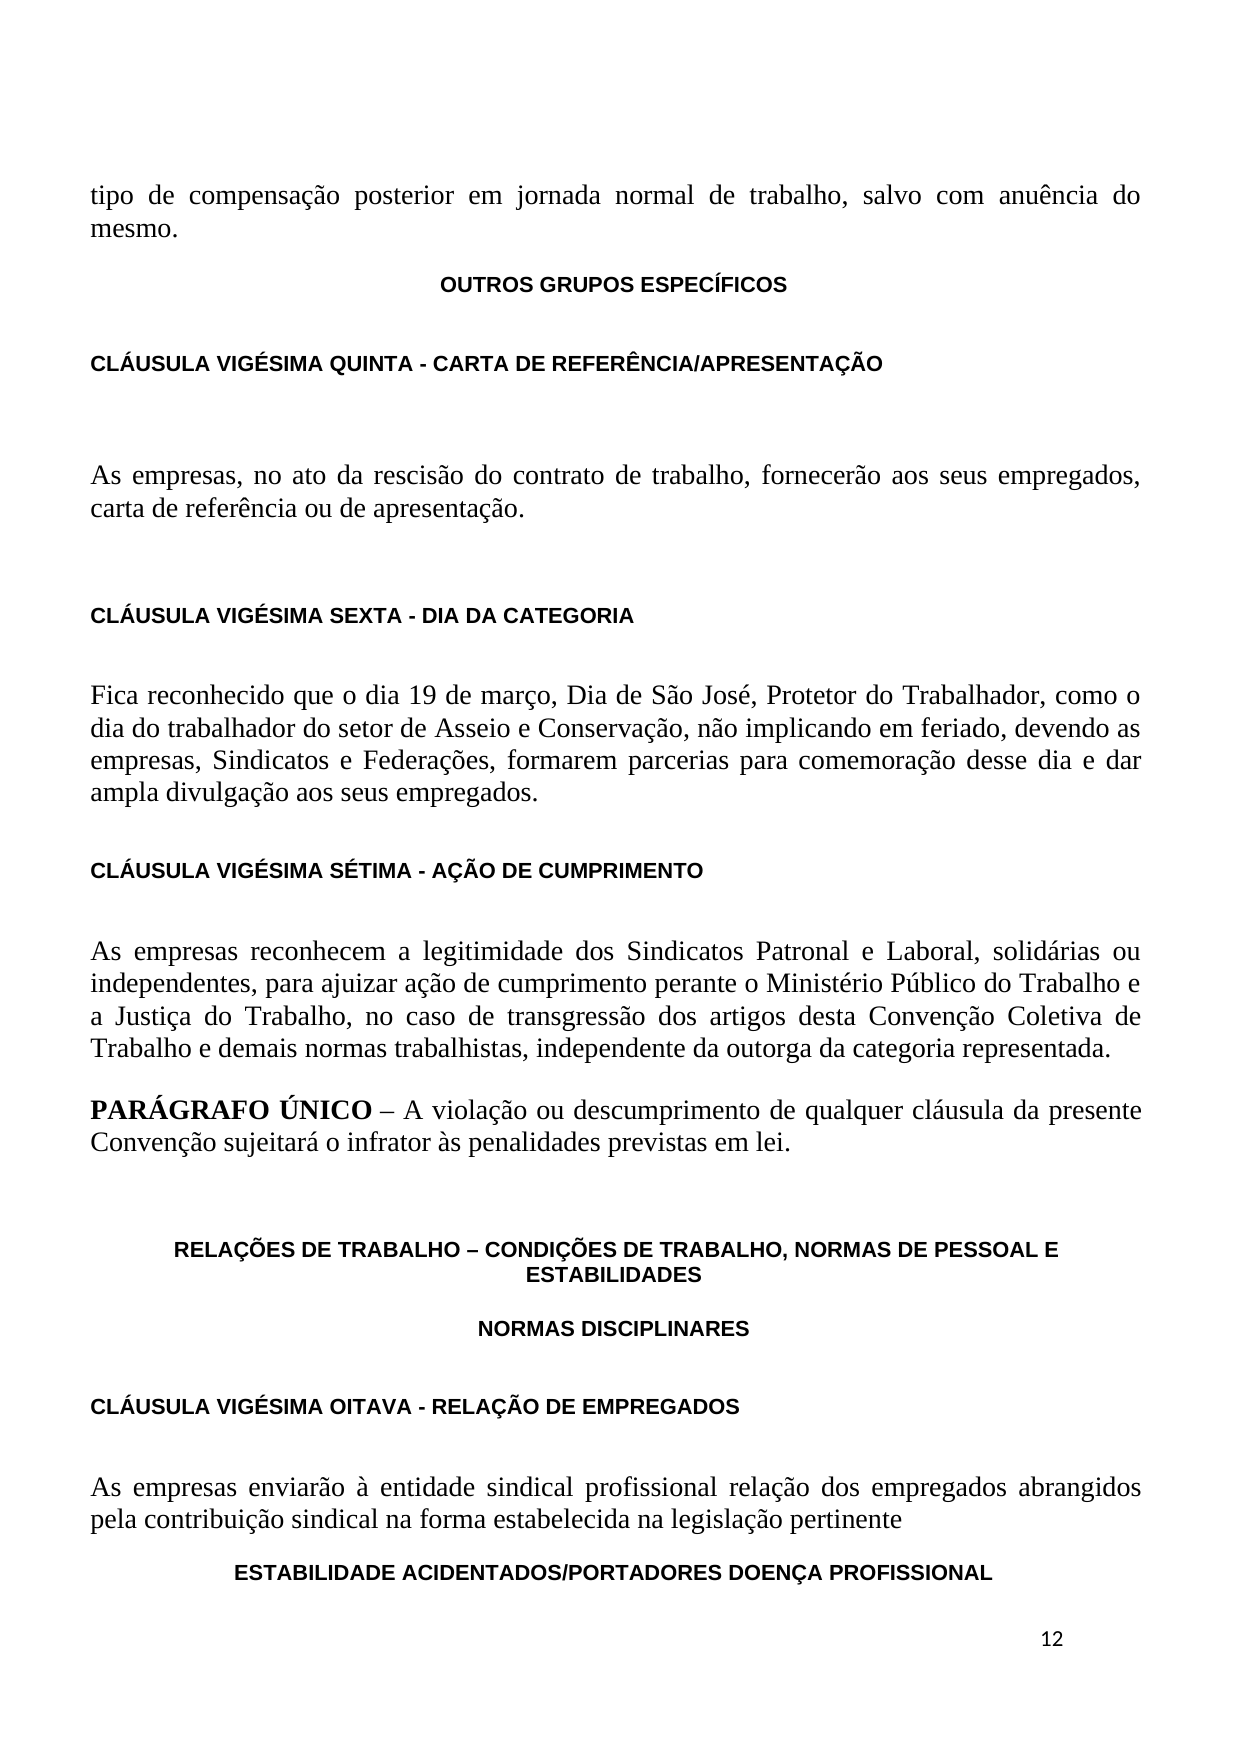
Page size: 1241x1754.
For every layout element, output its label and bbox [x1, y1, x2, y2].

table_header [89, 148, 1152, 1586]
